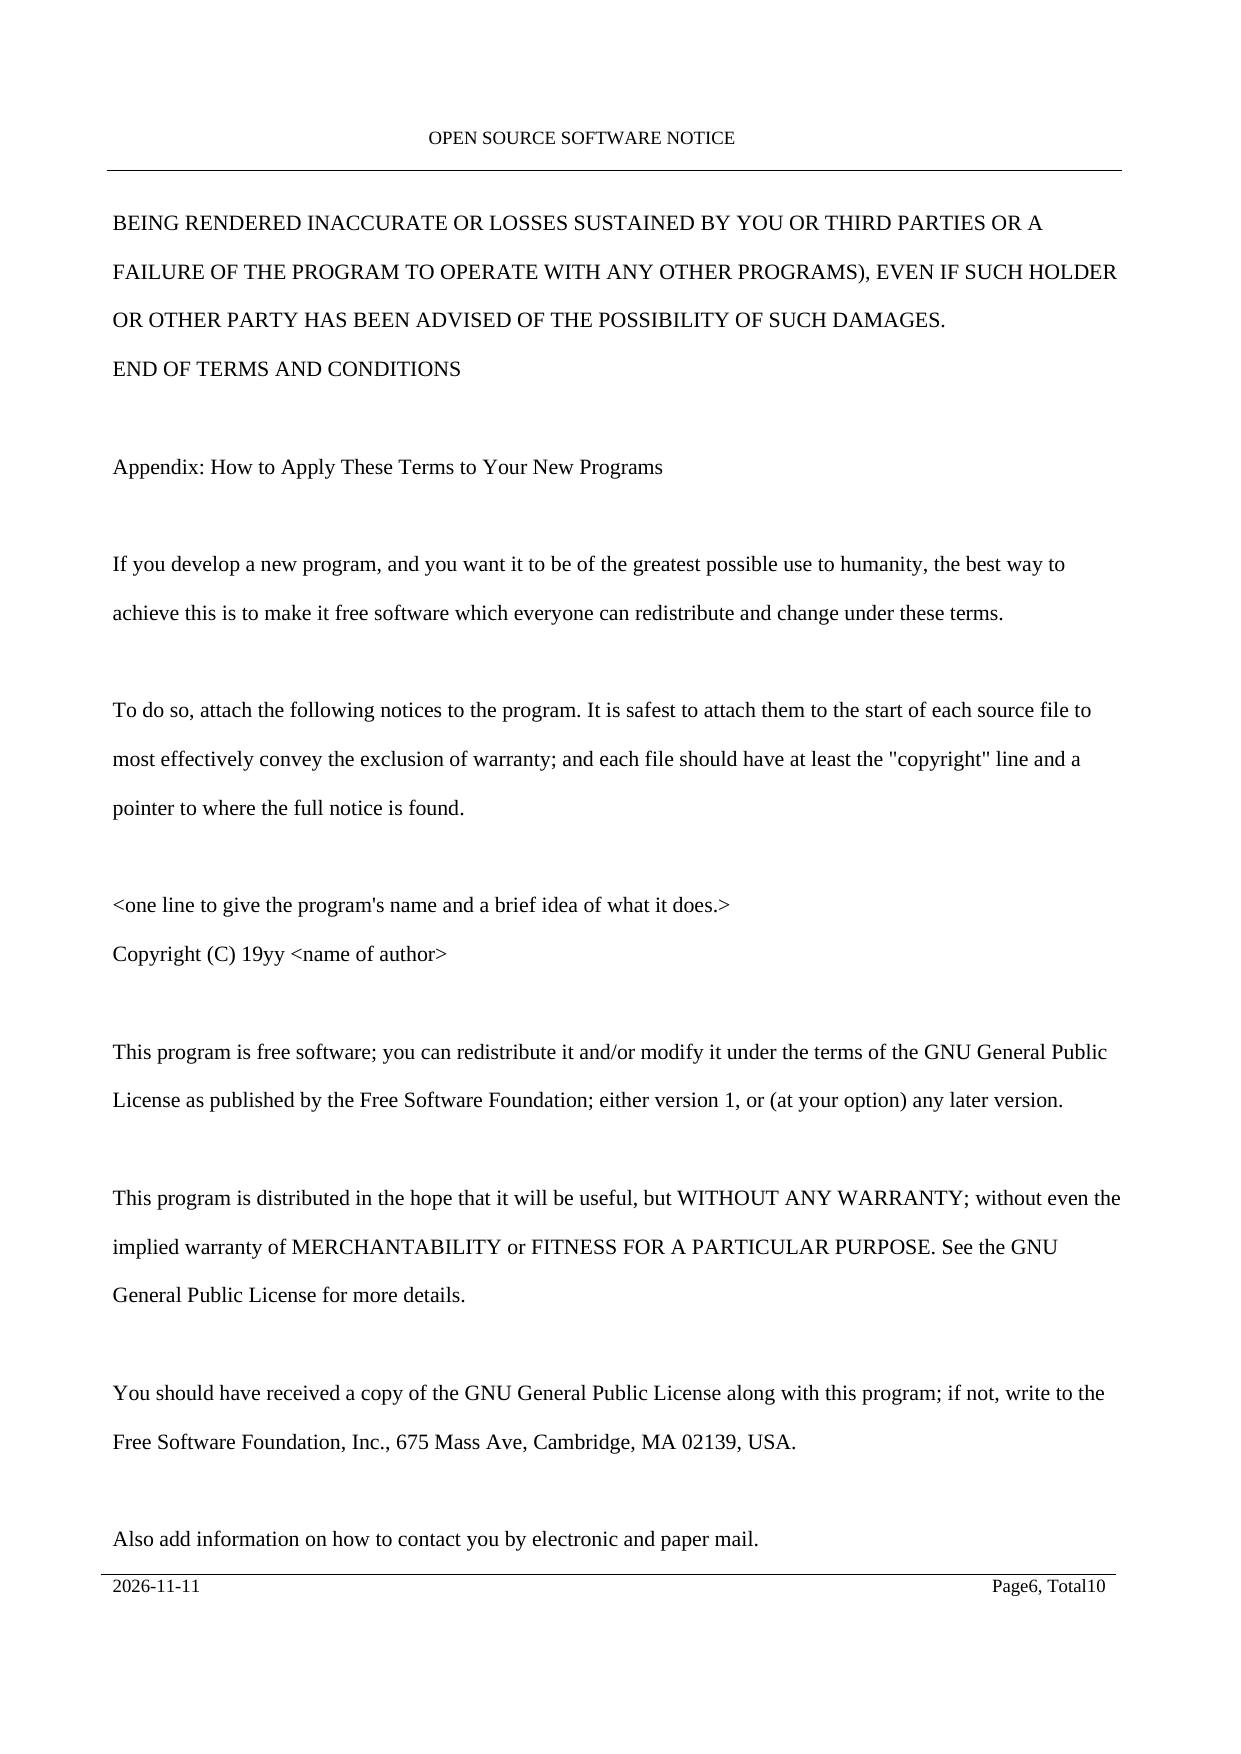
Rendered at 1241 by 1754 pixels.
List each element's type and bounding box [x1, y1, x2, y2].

text [112, 206, 1128, 1555]
